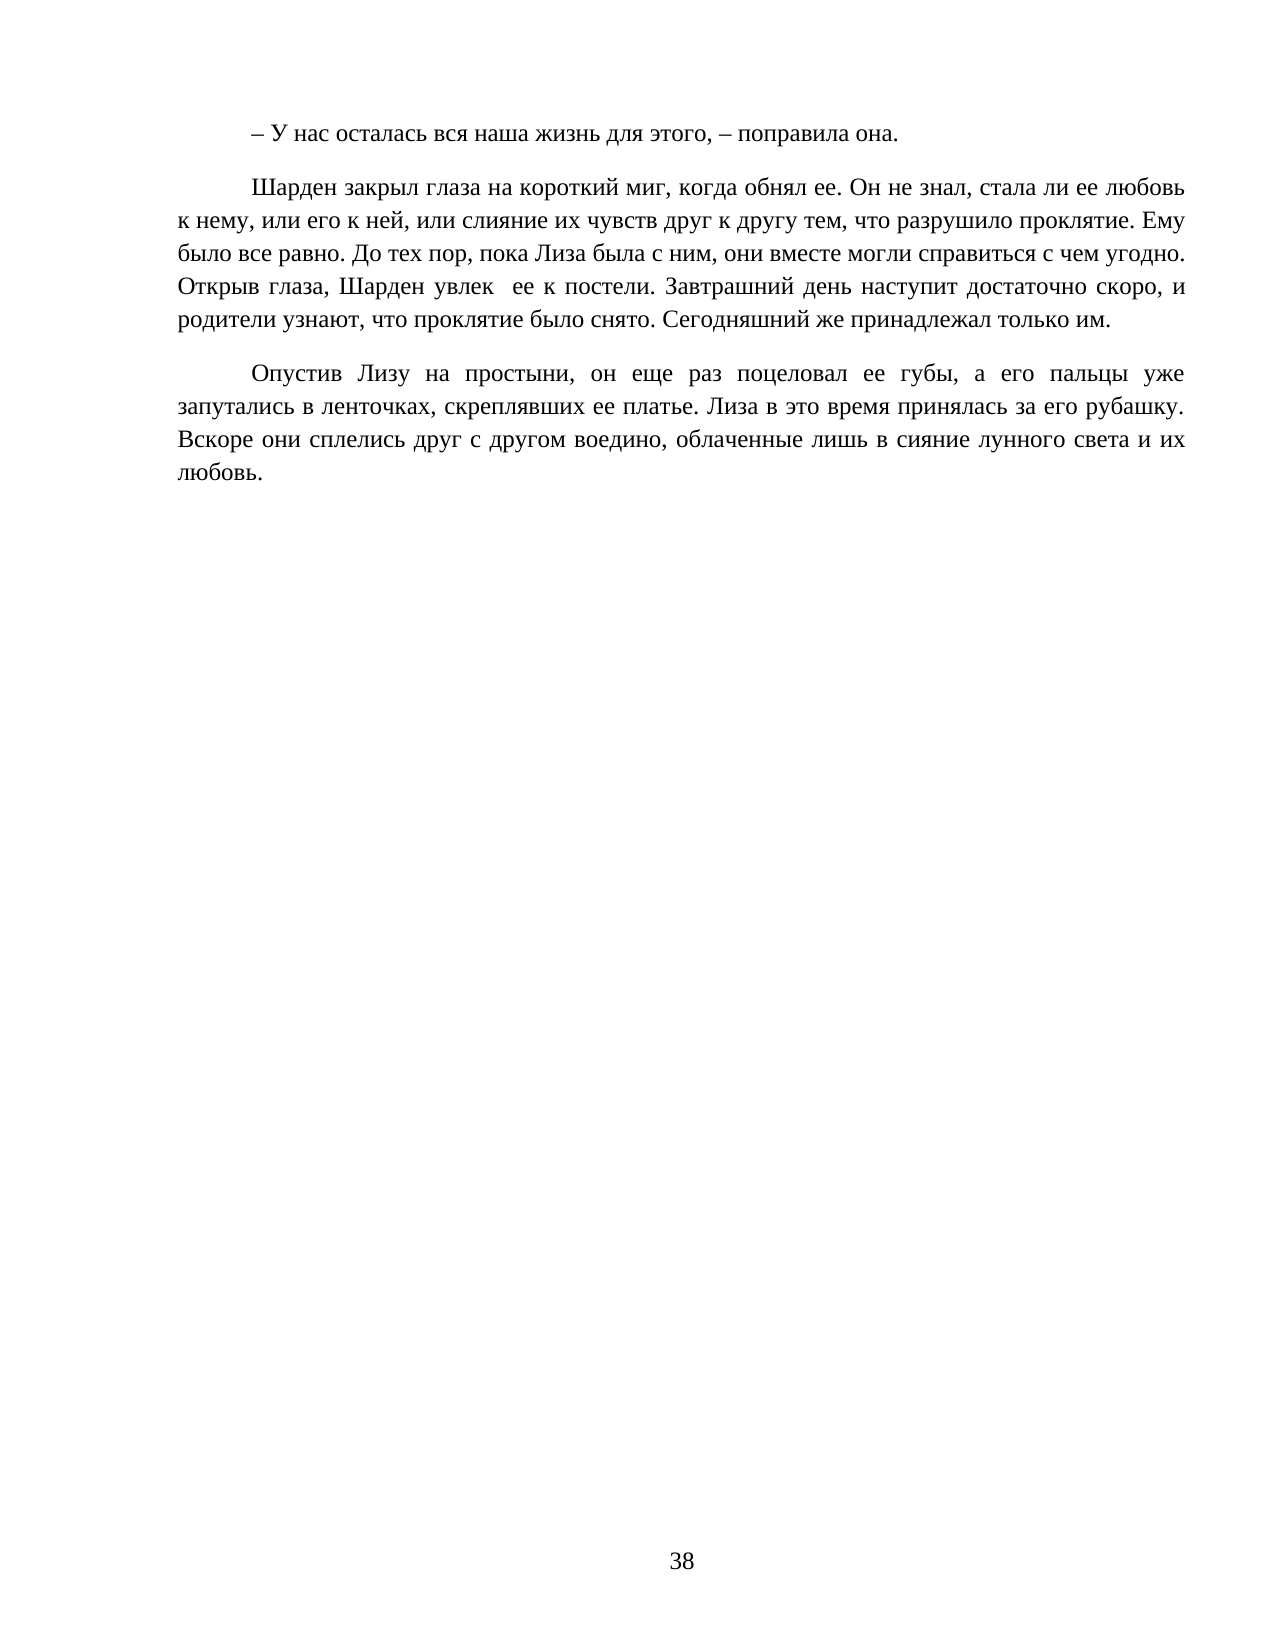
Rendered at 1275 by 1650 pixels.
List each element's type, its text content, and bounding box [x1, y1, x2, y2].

text Шарден закрыл глаза на короткий миг, когда обнял ее. Он не знал, стала ли ее любовь к нему, или его к ней, или слияние их чувств друг к другу тем, что разрушило проклятие. Ему было все равно. До тех пор, пока Лиза была с ним, они вместе могли справиться с чем угодно. Открыв глаза, Шарден увлек ее к постели. Завтрашний день наступит достаточно скоро, и родители узнают, что проклятие было снято. Сегодняшний же принадлежал только им. [177, 172, 1186, 333]
text – У нас осталась вся наша жизнь для этого, – поправила она. [177, 118, 1186, 147]
text Опустив Лизу на простыни, он еще раз поцеловал ее губы, а его пальцы уже запутались в ленточках, скреплявших ее платье. Лиза в это время принялась за его рубашку. Вскоре они сплелись друг с другом воедино, облаченные лишь в сияние лунного света и их любовь. [177, 358, 1186, 486]
